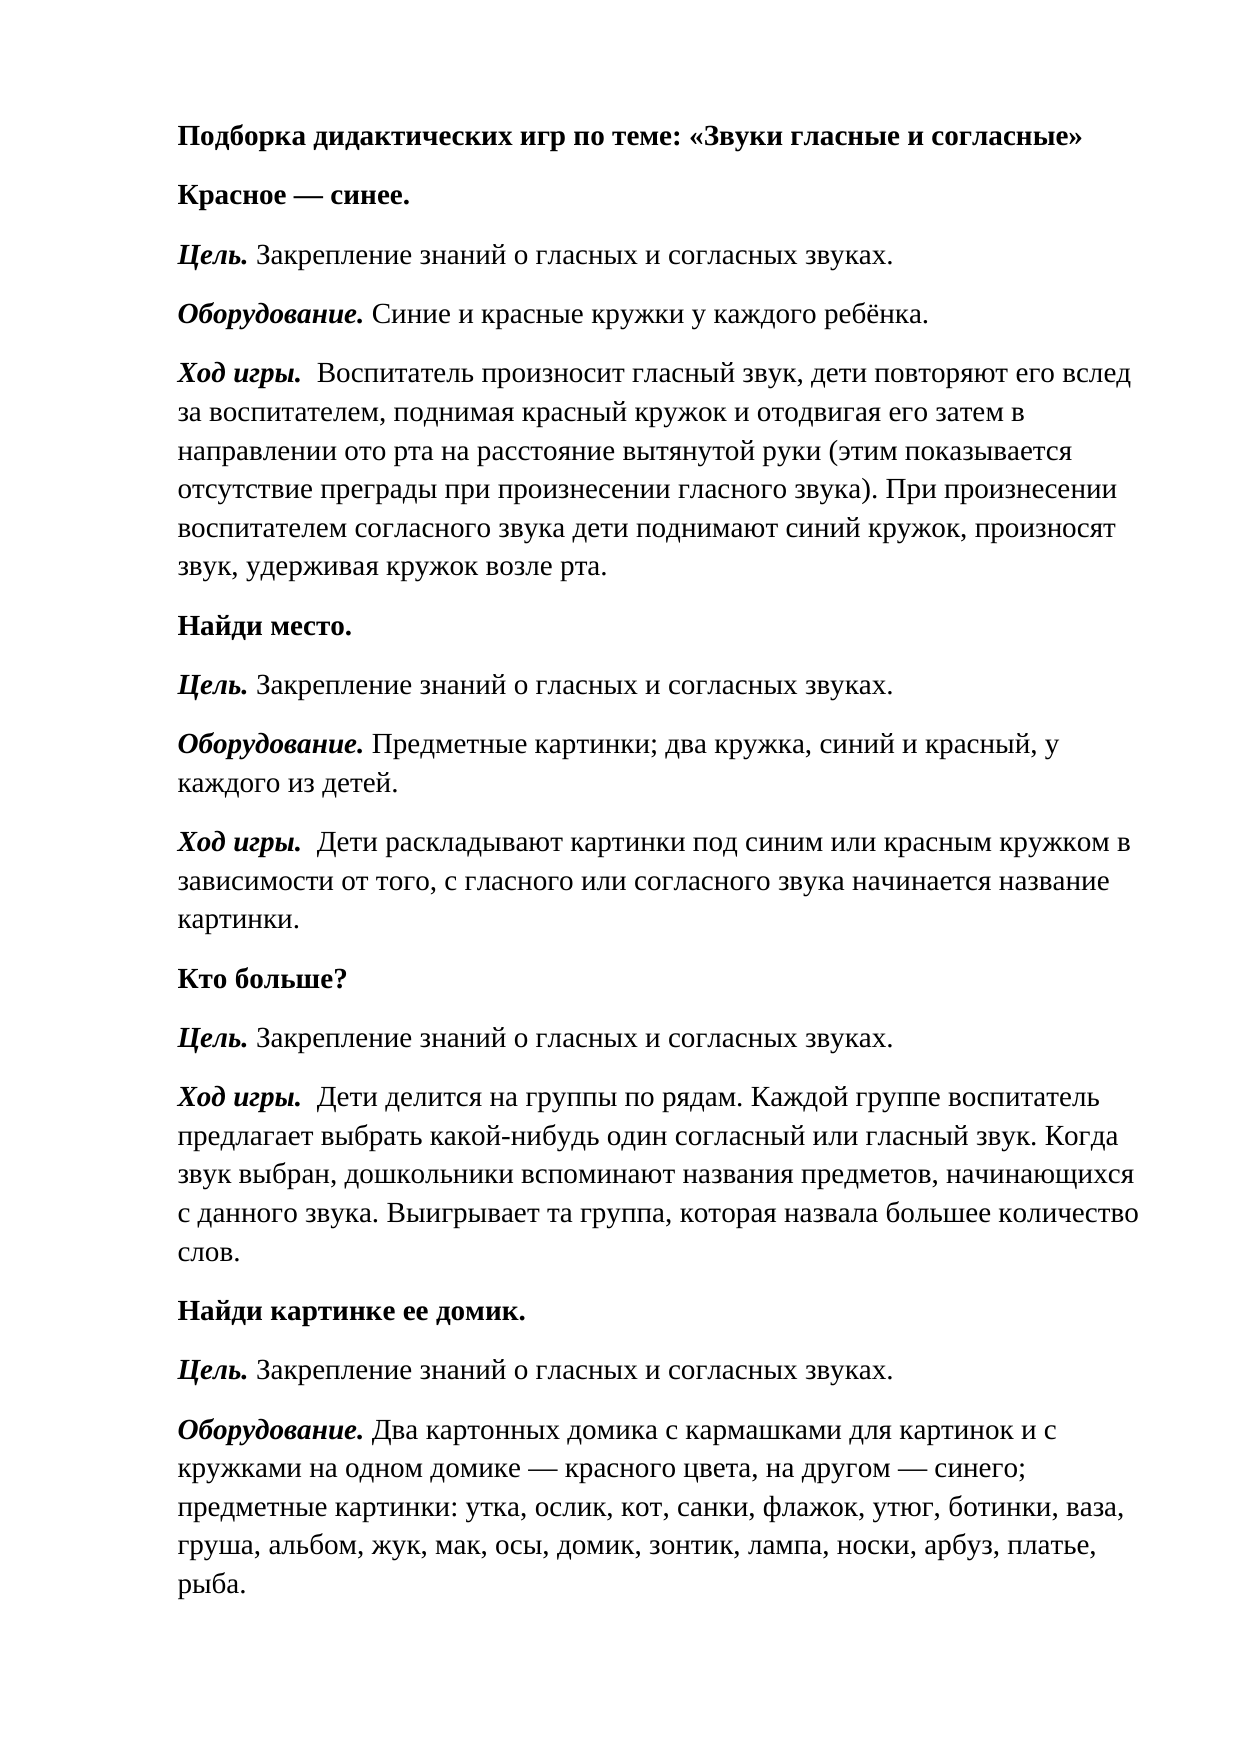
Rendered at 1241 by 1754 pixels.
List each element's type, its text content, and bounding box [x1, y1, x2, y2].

text Цель. Закрепление знаний о гласных и согласных звуках. [177, 1352, 1152, 1386]
text Красное — синее. [177, 177, 1152, 211]
text Цель. Закрепление знаний о гласных и согласных звуках. [177, 667, 1152, 701]
text Цель. Закрепление знаний о гласных и согласных звуках. [177, 1020, 1152, 1054]
text Цель. Закрепление знаний о гласных и согласных звуках. [177, 237, 1152, 270]
text Кто больше? [177, 961, 1152, 994]
text Подборка дидактических игр по теме: «Звуки гласные и согласные» [177, 118, 1152, 152]
text Оборудование. Два картонных домика с кармашками для картинок и с кружками на одном домике — красного цвета, на другом — синего; предметные картинки: утка, ослик, кот, санки, флажок, утюг, ботинки, ваза, груша, альбом, жук, мак, осы, домик, зонтик, лампа, носки, арбуз, платье, рыба. [177, 1412, 1152, 1599]
text Ход игры. Воспитатель произносит гласный звук, дети повторяют его вслед за воспитателем, поднимая красный кружок и отодвигая его затем в направлении ото рта на расстояние вытянутой руки (этим показывается отсутствие преграды при произнесении гласного звука). При произнесении воспитателем согласного звука дети поднимают синий кружок, произносят звук, удерживая кружок возле рта. [177, 356, 1152, 582]
text Найди место. [177, 608, 1152, 641]
text Ход игры. Дети делится на группы по рядам. Каждой группе воспитатель предлагает выбрать какой-нибудь один согласный или гласный звук. Когда звук выбран, дошкольники вспоминают названия предметов, начинающихся с данного звука. Выигрывает та группа, которая назвала большее количество слов. [177, 1079, 1152, 1267]
text Ход игры. Дети раскладывают картинки под синим или красным кружком в зависимости от того, с гласного или согласного звука начинается название картинки. [177, 824, 1152, 935]
text Оборудование. Предметные картинки; два кружка, синий и красный, у каждого из детей. [177, 726, 1152, 798]
text Найди картинке ее домик. [177, 1293, 1152, 1327]
text Оборудование. Синие и красные кружки у каждого ребёнка. [177, 296, 1152, 330]
